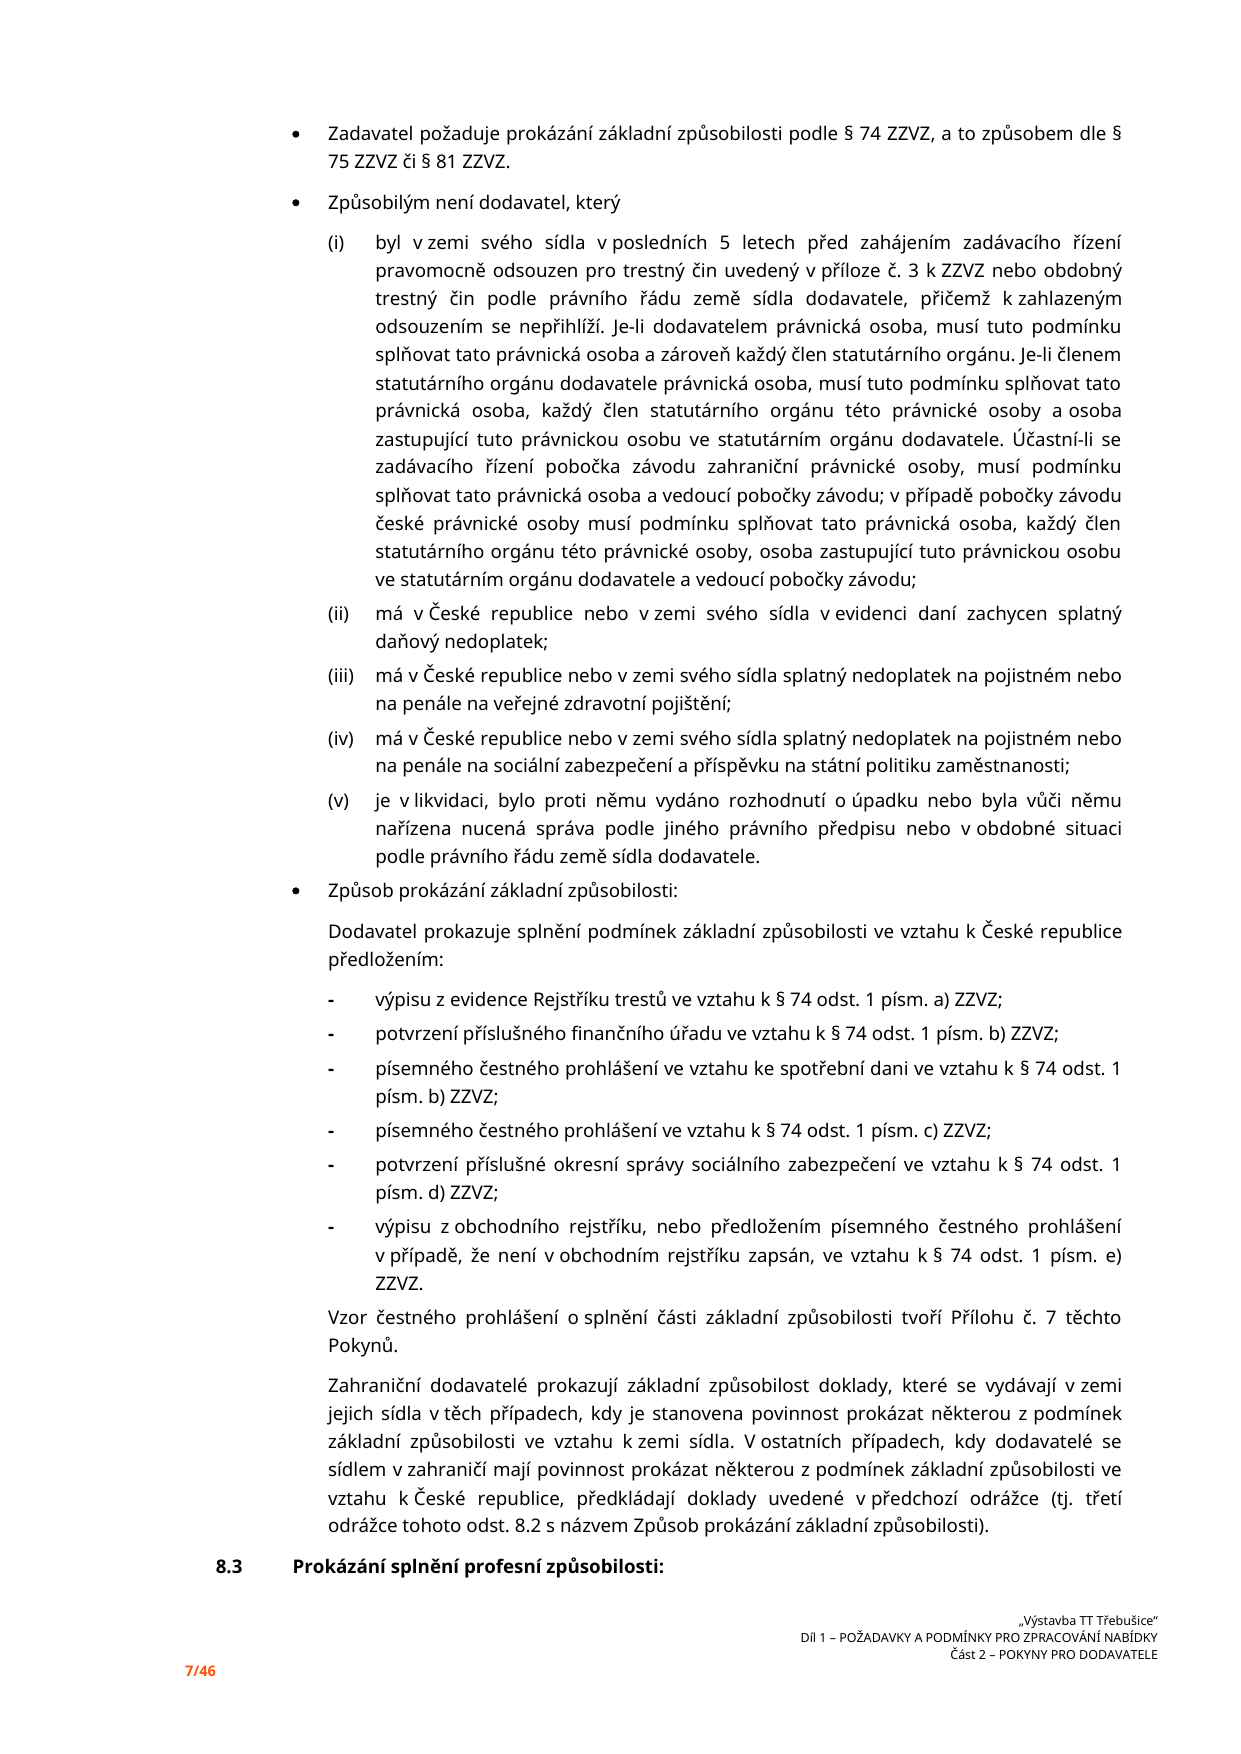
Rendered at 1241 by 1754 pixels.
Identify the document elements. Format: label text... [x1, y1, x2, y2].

text Zadavatel požaduje prokázání základní způsobilosti podle § 74 ZZVZ, a to způsobem dle § 75 ZZVZ či § 81 ZZVZ. [292, 121, 1122, 174]
text písemného čestného prohlášení ve vztahu k § 74 odst. 1 písm. c) ZZVZ; [328, 1117, 1122, 1143]
text potvrzení příslušného finančního úřadu ve vztahu k § 74 odst. 1 písm. b) ZZVZ; [328, 1021, 1122, 1046]
text výpisu z evidence Rejstříku trestů ve vztahu k § 74 odst. 1 písm. a) ZZVZ; [328, 986, 1122, 1012]
text Prokázání splnění profesní způsobilosti: [216, 1553, 1122, 1579]
text Způsob prokázání základní způsobilosti: [292, 877, 1122, 903]
text Dodavatel prokazuje splnění podmínek základní způsobilosti ve vztahu k České republice předložením: [328, 918, 1122, 971]
text potvrzení příslušné okresní správy sociálního zabezpečení ve vztahu k § 74 odst. 1 písm. d) ZZVZ; [328, 1152, 1122, 1205]
text Způsobilým není dodavatel, který [292, 189, 1122, 215]
text má v České republice nebo v zemi svého sídla v evidenci daní zachycen splatný daňový nedoplatek; [328, 600, 1122, 654]
text písemného čestného prohlášení ve vztahu ke spotřební dani ve vztahu k § 74 odst. 1 písm. b) ZZVZ; [328, 1055, 1122, 1108]
text byl v zemi svého sídla v posledních 5 letech před zahájením zadávacího řízení pravomocně odsouzen pro trestný čin uvedený v příloze č. 3 k ZZVZ nebo obdobný trestný čin podle právního řádu země sídla dodavatele, přičemž k zahlazeným odsouzením se nepřihlíží. Je-li dodavatelem právnická osoba, musí tuto podmínku splňovat tato právnická osoba a zároveň každý člen statutárního orgánu. Je-li členem statutárního orgánu dodavatele právnická osoba, musí tuto podmínku splňovat tato právnická osoba, každý člen statutárního orgánu této právnické osoby a osoba zastupující tuto právnickou osobu ve statutárním orgánu dodavatele. Účastní-li se zadávacího řízení pobočka závodu zahraniční právnické osoby, musí podmínku splňovat tato právnická osoba a vedoucí pobočky závodu; v případě pobočky závodu české právnické osoby musí podmínku splňovat tato právnická osoba, každý člen statutárního orgánu této právnické osoby, osoba zastupující tuto právnickou osobu ve statutárním orgánu dodavatele a vedoucí pobočky závodu; [328, 230, 1122, 591]
text má v České republice nebo v zemi svého sídla splatný nedoplatek na pojistném nebo na penále na veřejné zdravotní pojištění; [328, 662, 1122, 716]
text Vzor čestného prohlášení o splnění části základní způsobilosti tvoří Přílohu č. 7 těchto Pokynů. [328, 1304, 1122, 1358]
text Zahraniční dodavatelé prokazují základní způsobilost doklady, které se vydávají v zemi jejich sídla v těch případech, kdy je stanovena povinnost prokázat některou z podmínek základní způsobilosti ve vztahu k zemi sídla. V ostatních případech, kdy dodavatelé se sídlem v zahraničí mají povinnost prokázat některou z podmínek základní způsobilosti ve vztahu k České republice, předkládají doklady uvedené v předchozí odrážce (tj. třetí odrážce tohoto odst. 8.2 s názvem Způsob prokázání základní způsobilosti). [328, 1373, 1122, 1538]
text má v České republice nebo v zemi svého sídla splatný nedoplatek na pojistném nebo na penále na sociální zabezpečení a příspěvku na státní politiku zaměstnanosti; [328, 725, 1122, 778]
text je v likvidaci, bylo proti němu vydáno rozhodnutí o úpadku nebo byla vůči němu nařízena nucená správa podle jiného právního předpisu nebo v obdobné situaci podle právního řádu země sídla dodavatele. [328, 787, 1122, 869]
text výpisu z obchodního rejstříku, nebo předložením písemného čestného prohlášení v případě, že není v obchodním rejstříku zapsán, ve vztahu k § 74 odst. 1 písm. e) ZZVZ. [328, 1214, 1122, 1295]
